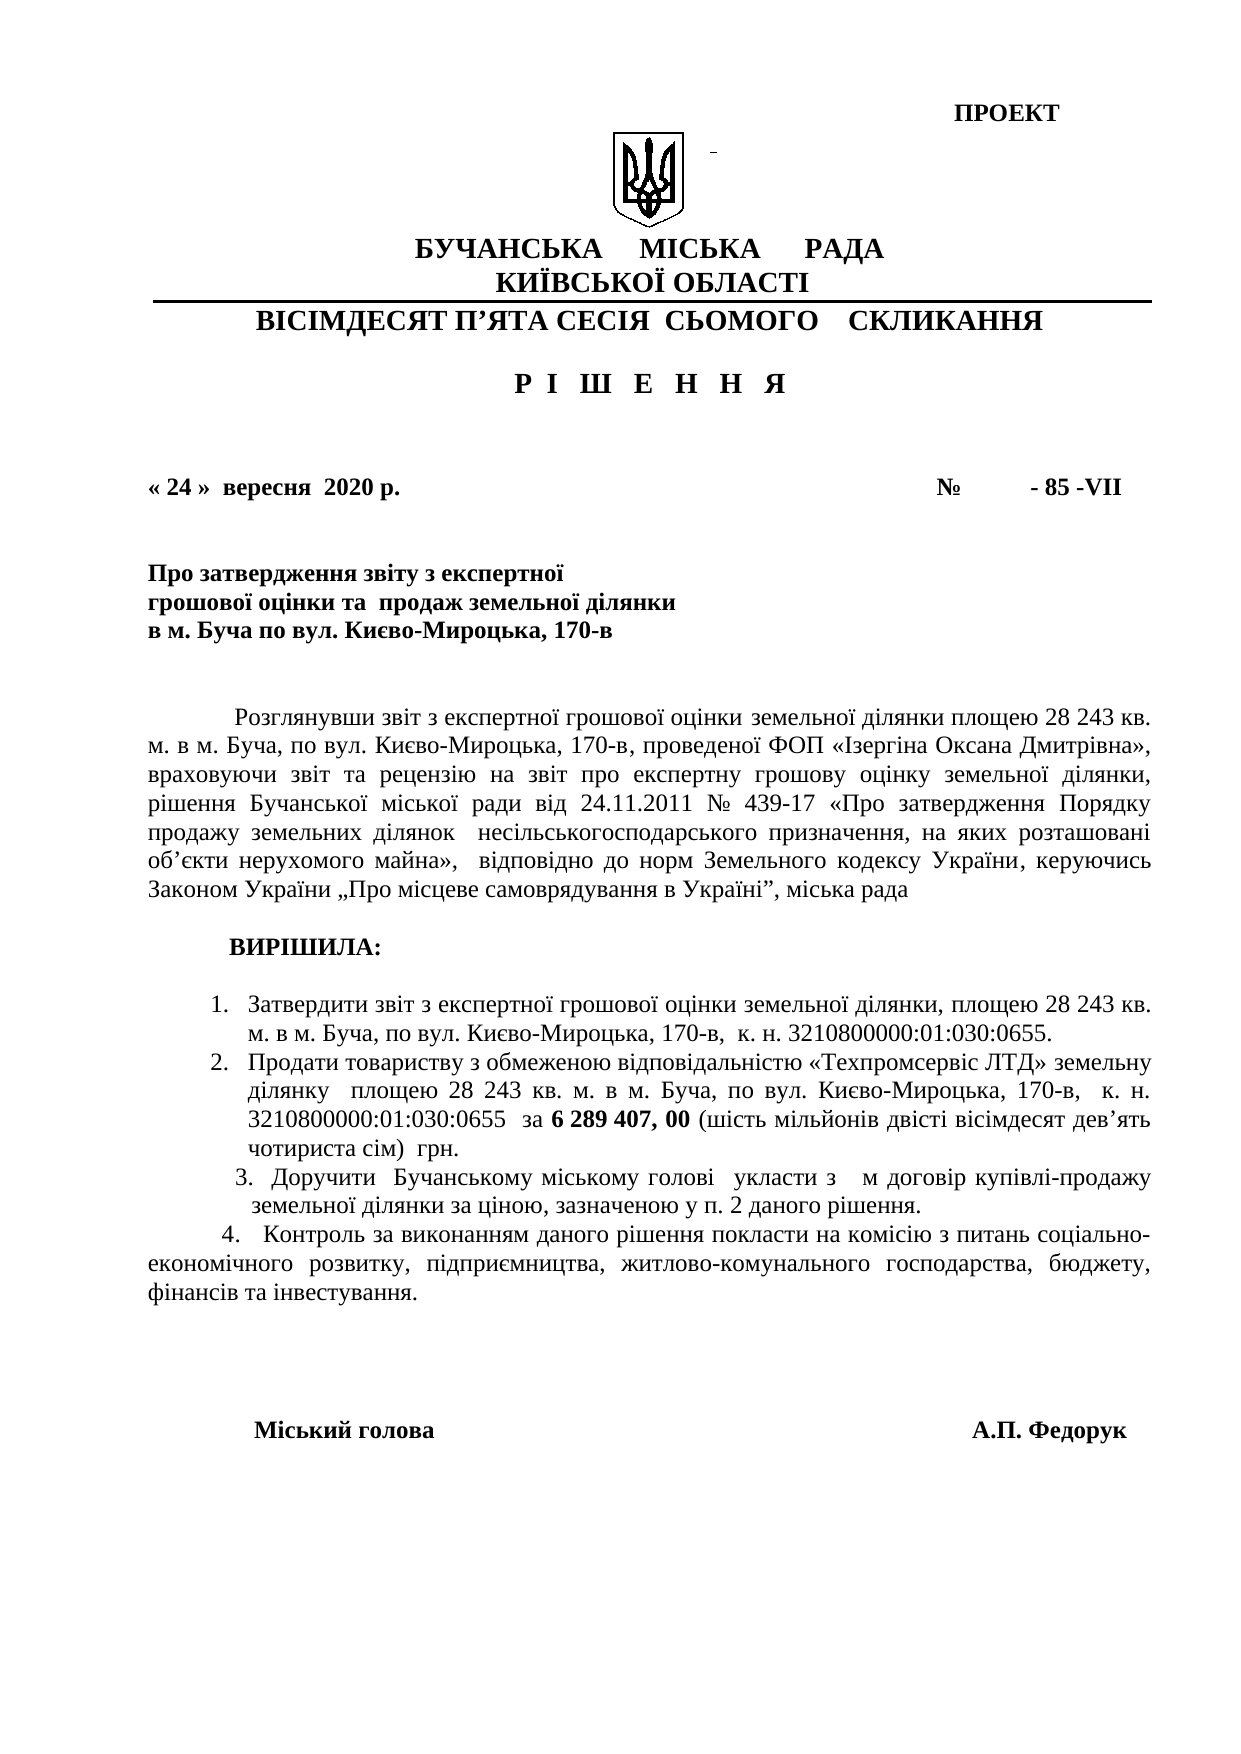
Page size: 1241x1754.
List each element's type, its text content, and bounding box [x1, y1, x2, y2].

text 3. Доручити Бучанському міському голові укласти з м договір купівлі-продажу земельної ділянки за ціною, зазначеною у п. 2 даного рішення. [148, 1162, 1152, 1219]
text ВІСІМДЕСЯТ П’ЯТА СЕСІЯ СЬОМОГО СКЛИКАННЯ [148, 303, 1152, 337]
text Розглянувши звіт з експертної грошової оцінки земельної ділянки площею 28 243 кв. м. в м. Буча, по вул. Києво-Мироцька, 170-в, проведеної ФОП «Ізергіна Оксана Дмитрівна», враховуючи звіт та рецензію на звіт про експертну грошову оцінку земельної ділянки, рішення Бучанської міської ради від 24.11.2011 № 439-17 «Про затвердження Порядку продажу земельних ділянок несільськогосподарського призначення, на яких розташовані об’єкти нерухомого майна», відповідно до норм Земельного кодексу України, керуючись Законом України „Про місцеве самоврядування в Україні”, міська рада [148, 702, 1152, 903]
subtitle БУЧАНСЬКА МІСЬКА РАДА [148, 179, 1152, 265]
list Продати товариству з обмеженою відповідальністю «Техпромсервіс ЛТД» земельну ділянку площею 28 243 кв. м. в м. Буча, по вул. Києво-Мироцька, 170-в, к. н. 3210800000:01:030:0655 за 6 289 407, 00 (шість мільйонів двісті вісімдесят дев’ять чотириста сім) грн. [210, 1047, 1152, 1162]
text грошової оцінки та продаж земельної ділянки [148, 587, 1152, 615]
subtitle КИЇВСЬКОЇ ОБЛАСТІ [153, 265, 1152, 300]
text Міський голова А.П. Федорук [185, 1416, 1152, 1444]
list Затвердити звіт з експертної грошової оцінки земельної ділянки, площею 28 243 кв. м. в м. Буча, по вул. Києво-Мироцька, 170-в, к. н. 3210800000:01:030:0655. [210, 989, 1152, 1047]
text в м. Буча по вул. Києво-Мироцька, 170-в [148, 615, 1152, 644]
text ВИРІШИЛА: [148, 932, 1152, 960]
text ПРОЕКТ [148, 98, 1152, 127]
text Про затвердження звіту з експертної [148, 558, 1152, 587]
subtitle « 24 » вересня 2020 р. № - 85 -VІІ [148, 472, 1152, 500]
subtitle Р І Ш Е Н Н Я [148, 366, 1152, 399]
text 4. Контроль за виконанням даного рішення покласти на комісію з питань соціально-економічного розвитку, підприємництва, житлово-комунального господарства, бюджету, фінансів та інвестування. [148, 1219, 1152, 1305]
